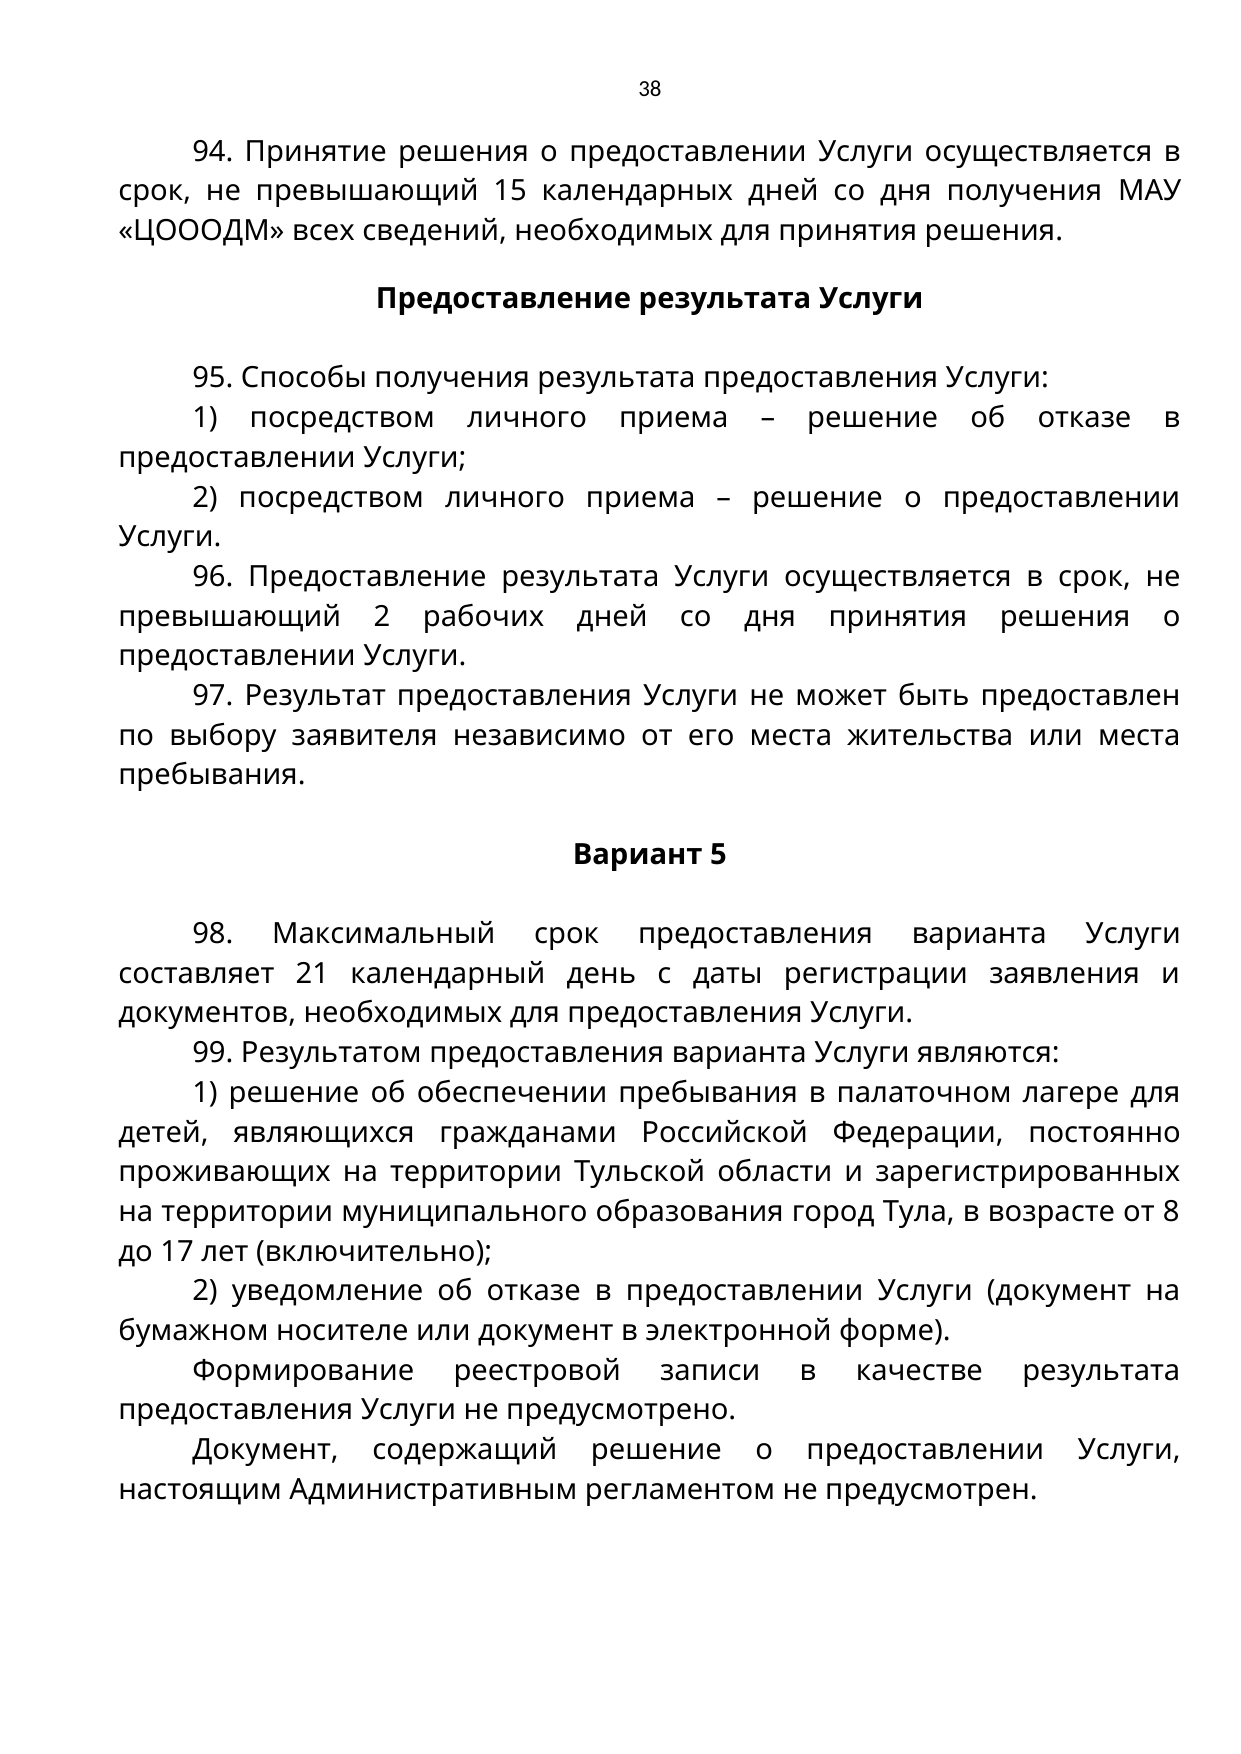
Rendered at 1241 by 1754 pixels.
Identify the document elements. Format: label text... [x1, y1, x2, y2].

text 2) уведомление об отказе в предоставлении Услуги (документ на бумажном носителе или документ в электронной форме). [118, 1269, 1181, 1349]
text 95. Способы получения результата предоставления Услуги: [118, 357, 1181, 396]
text 94. Принятие решения о предоставлении Услуги осуществляется в срок, не превышающий 15 календарных дней со дня получения МАУ «ЦОООДМ» всех сведений, необходимых для принятия решения. [118, 130, 1181, 249]
text Документ, содержащий решение о предоставлении Услуги, настоящим Административным регламентом не предусмотрен. [118, 1428, 1181, 1508]
text 97. Результат предоставления Услуги не может быть предоставлен по выбору заявителя независимо от его места жительства или места пребывания. [118, 674, 1181, 793]
text 96. Предоставление результата Услуги осуществляется в срок, не превышающий 2 рабочих дней со дня принятия решения о предоставлении Услуги. [118, 555, 1181, 674]
text Вариант 5 [118, 833, 1181, 873]
text Предоставление результата Услуги [118, 277, 1181, 317]
text 1) решение об обеспечении пребывания в палаточном лагере для детей, являющихся гражданами Российской Федерации, постоянно проживающих на территории Тульской области и зарегистрированных на территории муниципального образования город Тула, в возрасте от 8 до 17 лет (включительно); [118, 1071, 1181, 1269]
text 2) посредством личного приема – решение о предоставлении Услуги. [118, 476, 1181, 555]
text 1) посредством личного приема – решение об отказе в предоставлении Услуги; [118, 396, 1181, 476]
text Формирование реестровой записи в качестве результата предоставления Услуги не предусмотрено. [118, 1349, 1181, 1428]
text 98. Максимальный срок предоставления варианта Услуги составляет 21 календарный день с даты регистрации заявления и документов, необходимых для предоставления Услуги. [118, 912, 1181, 1031]
text 99. Результатом предоставления варианта Услуги являются: [118, 1031, 1181, 1071]
